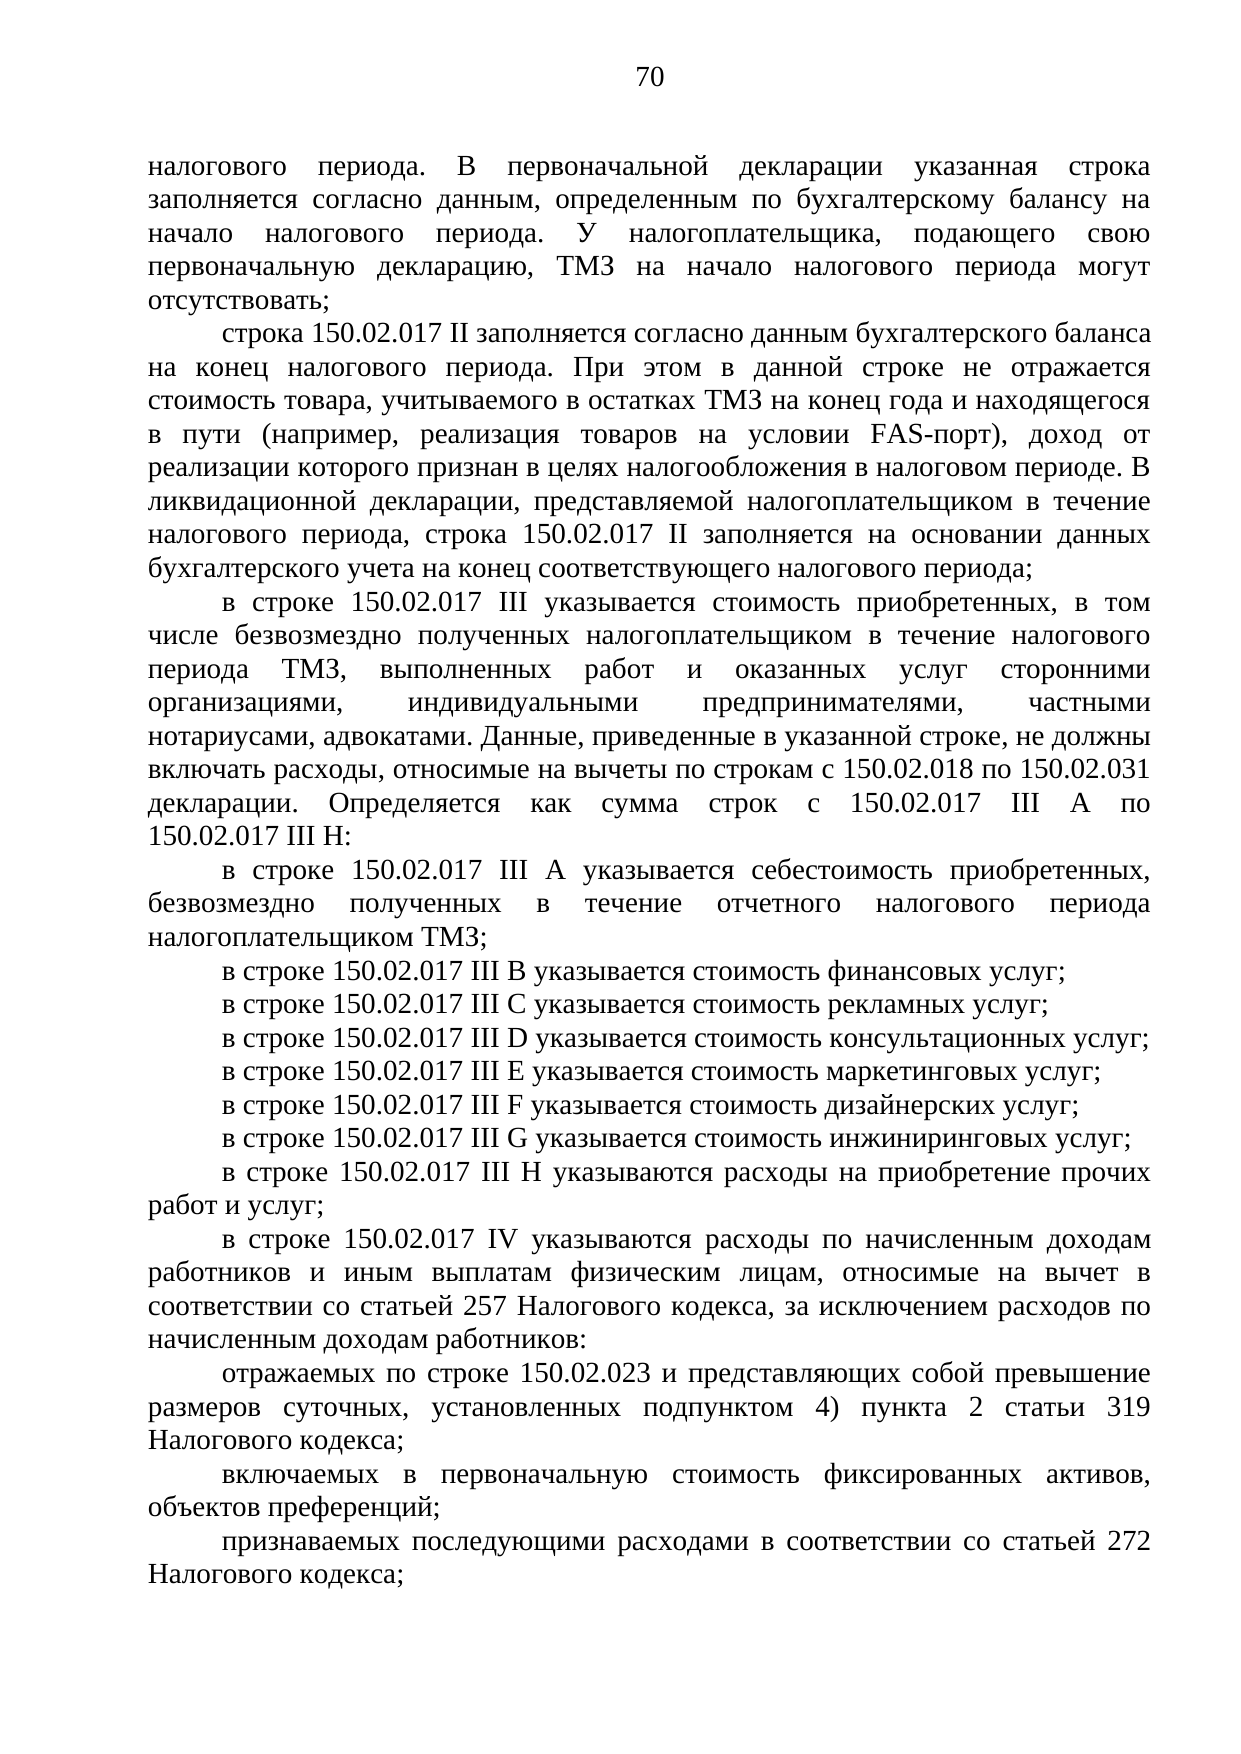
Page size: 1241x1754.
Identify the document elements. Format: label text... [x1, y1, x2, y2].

text отражаемых по строке 150.02.023 и представляющих собой превышение размеров суточных, установленных подпунктом 4) пункта 2 статьи 319 Налогового кодекса; [148, 1355, 1152, 1456]
text в строке 150.02.017 III H указываются расходы на приобретение прочих работ и услуг; [148, 1154, 1152, 1221]
text в строке 150.02.017 III D указывается стоимость консультационных услуг; [148, 1020, 1152, 1053]
text в строке 150.02.017 III G указывается стоимость инжиниринговых услуг; [148, 1120, 1152, 1154]
text включаемых в первоначальную стоимость фиксированных активов, объектов преференций; [148, 1456, 1152, 1523]
text в строке 150.02.017 III С указывается стоимость рекламных услуг; [148, 986, 1152, 1020]
text в строке 150.02.017 IV указываются расходы по начисленным доходам работников и иным выплатам физическим лицам, относимые на вычет в соответствии со статьей 257 Налогового кодекса, за исключением расходов по начисленным доходам работников: [148, 1221, 1152, 1355]
text в строке 150.02.017 III А указывается себестоимость приобретенных, безвозмездно полученных в течение отчетного налогового периода налогоплательщиком ТМЗ; [148, 852, 1152, 953]
text в строке 150.02.017 III указывается стоимость приобретенных, в том числе безвозмездно полученных налогоплательщиком в течение налогового периода ТМЗ, выполненных работ и оказанных услуг сторонними организациями, индивидуальными предпринимателями, частными нотариусами, адвокатами. Данные, приведенные в указанной строке, не должны включать расходы, относимые на вычеты по строкам с 150.02.018 по 150.02.031 декларации. Определяется как сумма строк с 150.02.017 III А по 150.02.017 III H: [148, 584, 1152, 852]
text признаваемых последующими расходами в соответствии со статьей 272 Налогового кодекса; [148, 1523, 1152, 1590]
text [148, 148, 1152, 315]
text в строке 150.02.017 III E указывается стоимость маркетинговых услуг; [148, 1053, 1152, 1087]
text в строке 150.02.017 III F указывается стоимость дизайнерских услуг; [148, 1087, 1152, 1120]
text строка 150.02.017 II заполняется согласно данным бухгалтерского баланса на конец налогового периода. При этом в данной строке не отражается стоимость товара, учитываемого в остатках ТМЗ на конец года и находящегося в пути (например, реализация товаров на условии FAS-порт), доход от реализации которого признан в целях налогообложения в налоговом периоде. В ликвидационной декларации, представляемой налогоплательщиком в течение налогового периода, строка 150.02.017 II заполняется на основании данных бухгалтерского учета на конец соответствующего налогового периода; [148, 315, 1152, 584]
text в строке 150.02.017 III B указывается стоимость финансовых услуг; [148, 953, 1152, 986]
